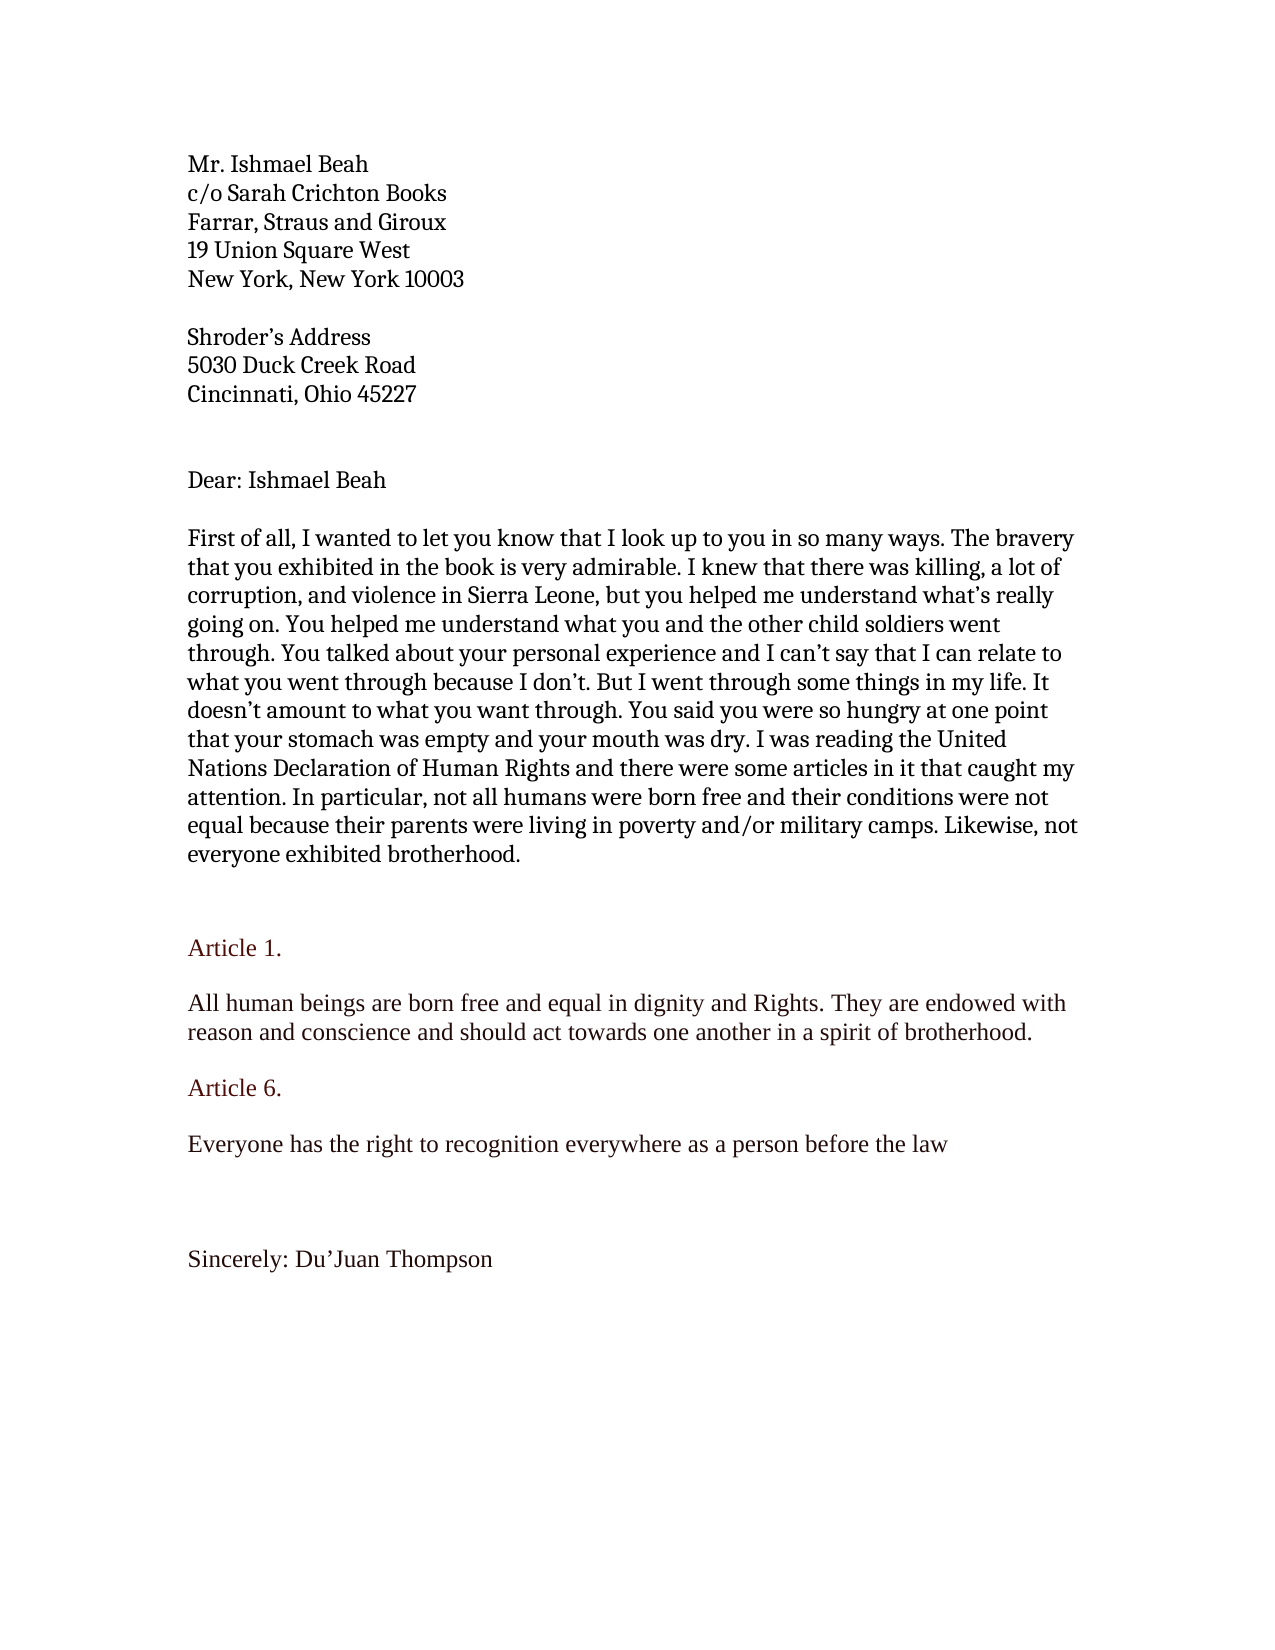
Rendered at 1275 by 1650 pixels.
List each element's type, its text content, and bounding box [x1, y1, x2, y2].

text Sincerely: Du’Juan Thompson [187, 1244, 1087, 1273]
text First of all, I wanted to let you know that I look up to you in so many ways. The bravery that you exhibited in the book is very admirable. I knew that there was killing, a lot of corruption, and violence in Sierra Leone, but you helped me understand what’s really going on. You helped me understand what you and the other child soldiers went through. You talked about your personal experience and I can’t say that I can relate to what you went through because I don’t. But I went through some things in my life. It doesn’t amount to what you want through. You said you were so hungry at one point that your stomach was empty and your mouth was dry. I was reading the United Nations Declaration of Human Rights and there were some articles in it that caught my attention. In particular, not all humans were born free and their conditions were not equal because their parents were living in poverty and/or military camps. Likewise, not everyone exhibited brotherhood. [187, 524, 1087, 869]
text Everyone has the right to recognition everywhere as a person before the law [187, 1129, 1087, 1158]
text All human beings are born free and equal in dignity and Rights. They are endowed with reason and conscience and should act towards one another in a spirit of brotherhood. [187, 988, 1087, 1046]
text Article 1. [187, 933, 1087, 961]
text Article 6. [187, 1073, 1087, 1102]
text Mr. Ishmael Beah [187, 150, 1087, 179]
text Cincinnati, Ohio 45227 [187, 380, 1087, 409]
text Dear: Ishmael Beah [187, 466, 1087, 495]
text c/o Sarah Crichton Books [187, 179, 1087, 207]
text Farrar, Straus and Giroux [187, 207, 1087, 236]
text 5030 Duck Creek Road [187, 351, 1087, 380]
text New York, New York 10003 [187, 265, 1087, 294]
text Shroder’s Address [187, 322, 1087, 351]
text 19 Union Square West [187, 236, 1087, 265]
